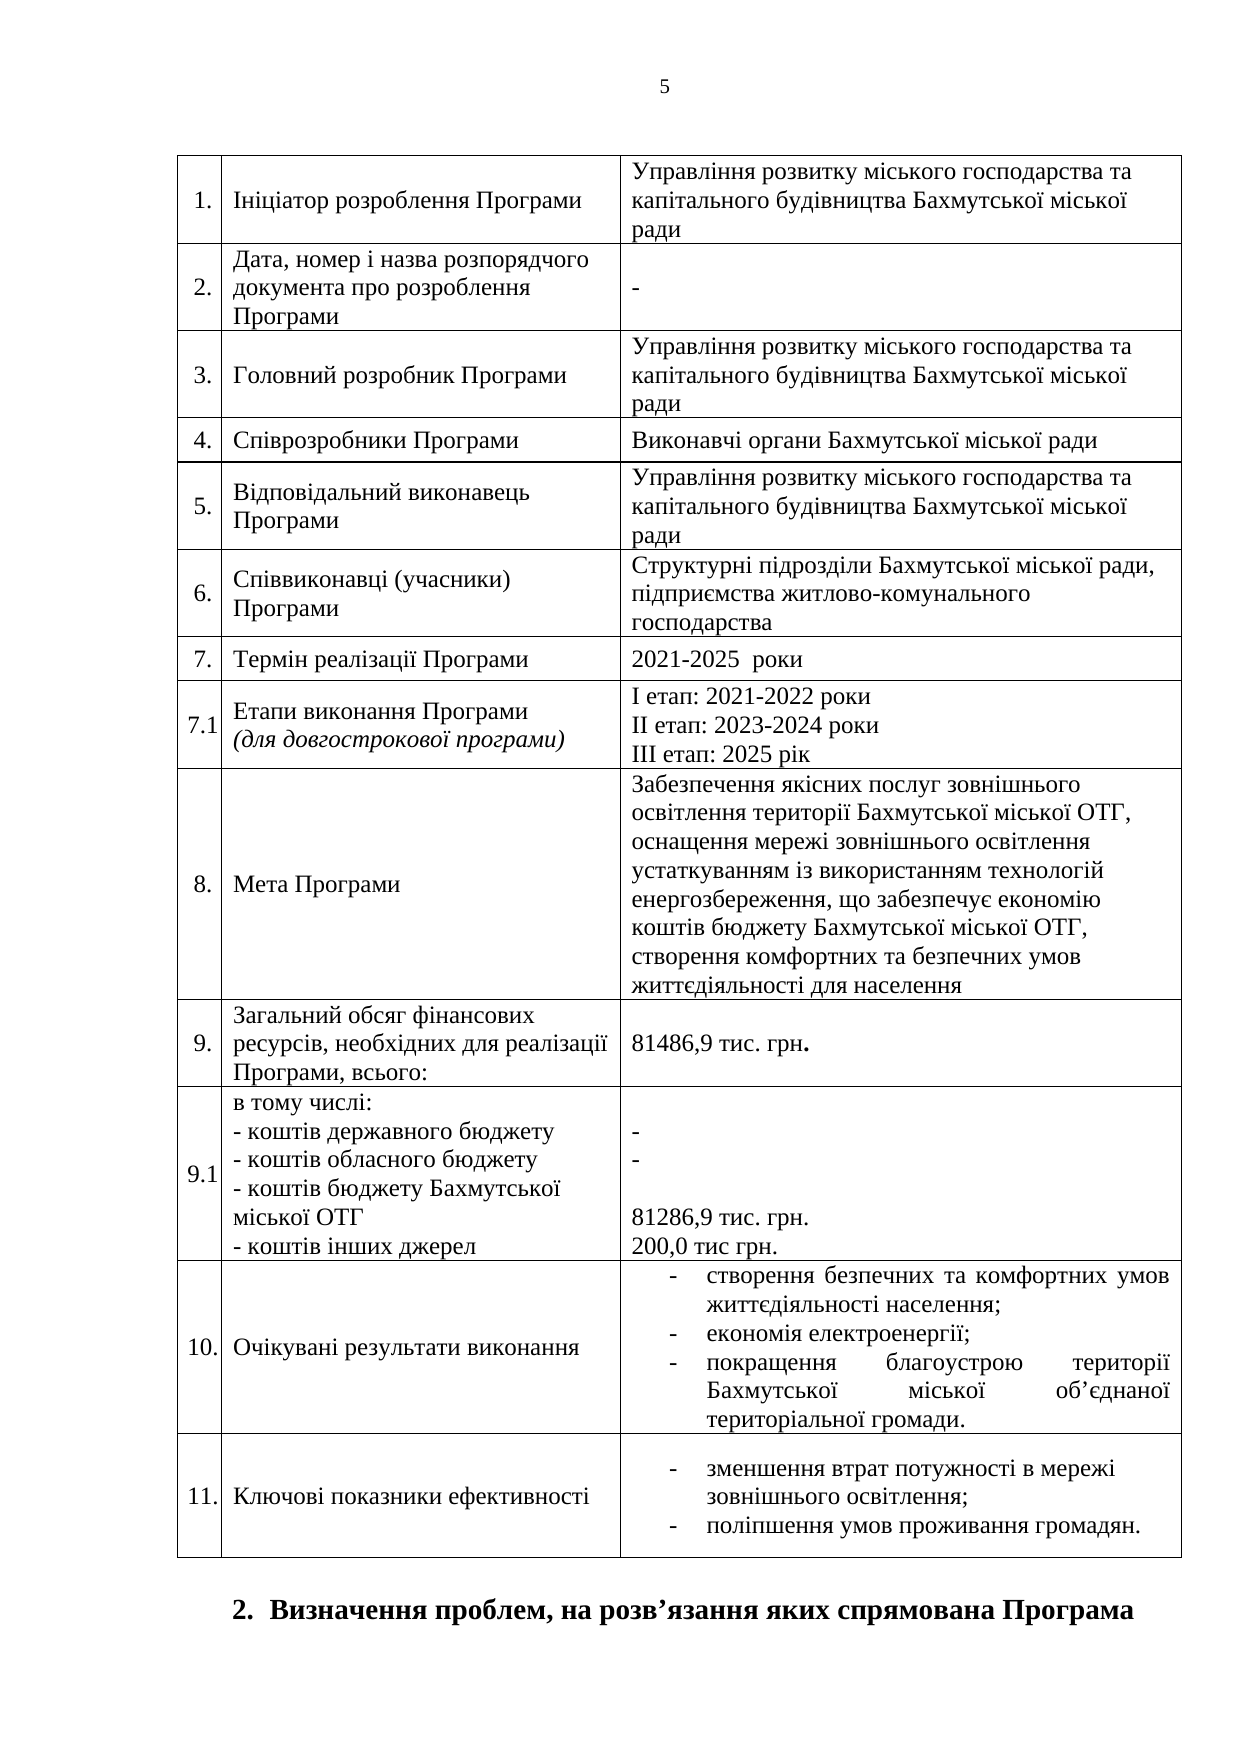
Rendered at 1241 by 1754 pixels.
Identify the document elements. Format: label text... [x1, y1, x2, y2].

table_cell Етапи виконання Програми (для довгострокової програми) [222, 681, 620, 768]
table_cell Головний розробник Програми [222, 331, 620, 417]
table_cell 9.1 [178, 1087, 221, 1259]
table_cell 6. [178, 550, 221, 636]
table_cell 3. [178, 331, 221, 417]
table_cell 11. [178, 1434, 221, 1557]
table_header Ініціатор розроблення Програми [222, 156, 620, 243]
table_cell Мета Програми [222, 769, 620, 999]
table_cell Співрозробники Програми [222, 418, 620, 461]
table_cell 9. [178, 1000, 221, 1086]
table_cell в тому числі: - коштів державного бюджету - коштів обласного бюджету - коштів бюджету Бахмутської міської ОТГ - коштів інших джерел [222, 1087, 620, 1259]
table_cell - - 81286,9 тис. грн. 200,0 тис грн. [621, 1087, 1181, 1259]
table_header Управління розвитку міського господарства та капітального будівництва Бахмутської міської ради [621, 156, 1181, 243]
table_cell 2. [178, 244, 221, 330]
table_cell Ключові показники ефективності [222, 1434, 620, 1557]
table_cell 7.1 [178, 681, 221, 768]
table_cell 4. [178, 418, 221, 461]
table_cell Відповідальний виконавець Програми [222, 463, 620, 549]
table_cell Термін реалізації Програми [222, 637, 620, 680]
list Визначення проблем, на розв’язання яких спрямована Програма [215, 1592, 1152, 1625]
table_cell 7. [178, 637, 221, 680]
table_cell 2021-2025 роки [621, 637, 1181, 680]
table_cell 10. [178, 1261, 221, 1433]
table_cell Забезпечення якісних послуг зовнішнього освітлення території Бахмутської міської ОТГ, оснащення мережі зовнішнього освітлення устаткуванням із використанням технологій енергозбереження, що забезпечує економію коштів бюджету Бахмутської міської ОТГ, створення комфортних та безпечних умов життєдіяльності для населення [621, 769, 1181, 999]
table_cell Співвиконавці (учасники) Програми [222, 550, 620, 636]
table_cell Загальний обсяг фінансових ресурсів, необхідних для реалізації Програми, всього: [222, 1000, 620, 1086]
table_cell зменшення втрат потужності в мережі зовнішнього освітлення; поліпшення умов проживання громадян. [621, 1434, 1181, 1557]
table_cell 5. [178, 463, 221, 549]
table_cell 81486,9 тис. грн. [621, 1000, 1181, 1086]
table_cell Очікувані результати виконання [222, 1261, 620, 1433]
table_header 1. [178, 156, 221, 243]
table_cell Дата, номер і назва розпорядчого документа про розроблення Програми [222, 244, 620, 330]
table_cell Структурні підрозділи Бахмутської міської ради, підприємства житлово-комунального господарства [621, 550, 1181, 636]
table_cell Управління розвитку міського господарства та капітального будівництва Бахмутської міської ради [621, 331, 1181, 417]
table_cell - [621, 244, 1181, 330]
table_cell створення безпечних та комфортних умов життєдіяльності населення; економія електроенергії; покращення благоустрою території Бахмутської міської об’єднаної територіальної громади. [621, 1261, 1181, 1433]
table_cell І етап: 2021-2022 роки ІІ етап: 2023-2024 роки ІІІ етап: 2025 рік [621, 681, 1181, 768]
table_cell Управління розвитку міського господарства та капітального будівництва Бахмутської міської ради [621, 463, 1181, 549]
table_cell Виконавчі органи Бахмутської міської ради [621, 418, 1181, 461]
table_cell 8. [178, 769, 221, 999]
